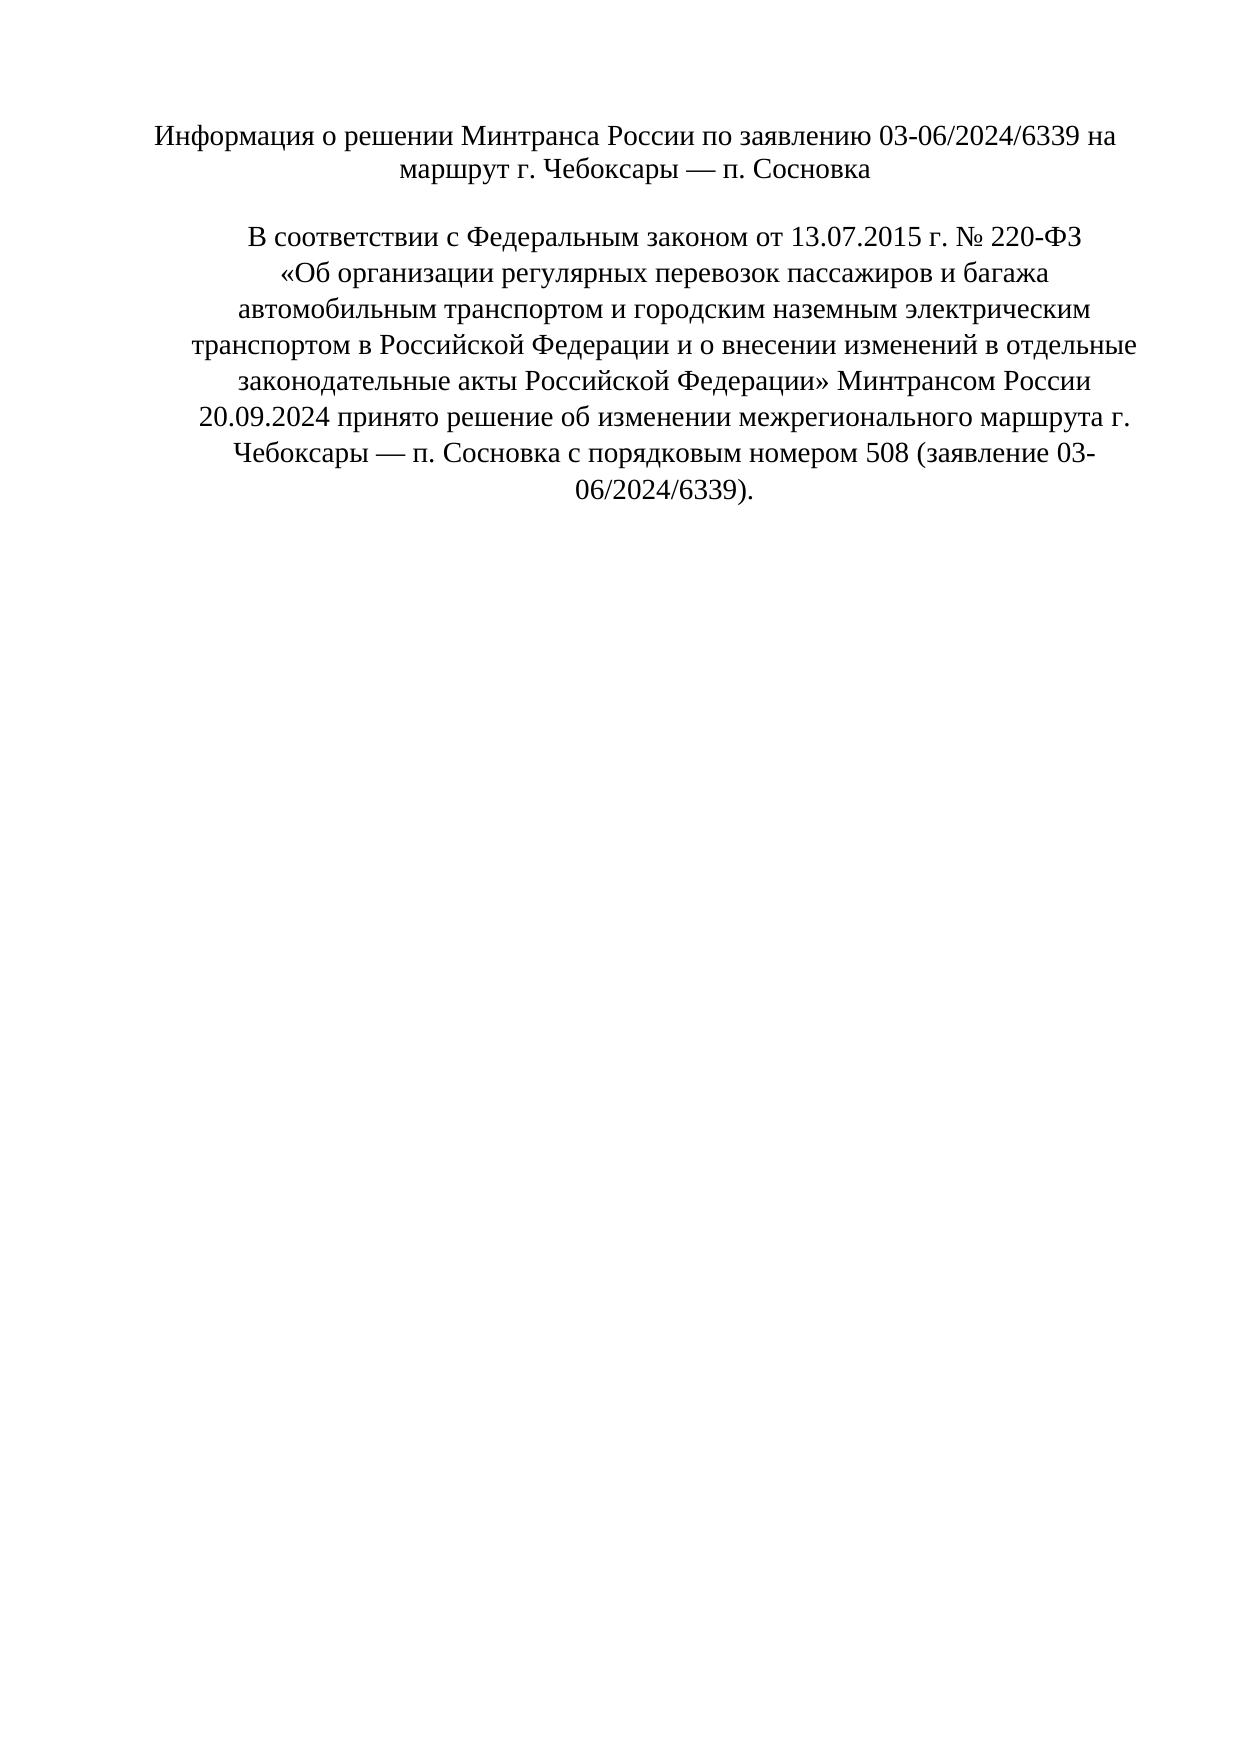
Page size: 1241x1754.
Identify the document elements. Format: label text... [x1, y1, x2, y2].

text Информация о решении Минтранса России по заявлению 03-06/2024/6339 на маршрут г. Чебоксары — п. Сосновка [118, 118, 1152, 185]
text В соответствии с Федеральным законом от 13.07.2015 г. № 220-ФЗ «Об организации регулярных перевозок пассажиров и багажа автомобильным транспортом и городским наземным электрическим транспортом в Российской Федерации и о внесении изменений в отдельные законодательные акты Российской Федерации» Минтрансом России 20.09.2024 принято решение об изменении межрегионального маршрута г. Чебоксары — п. Сосновка с порядковым номером 508 (заявление 03-06/2024/6339). [177, 219, 1152, 505]
